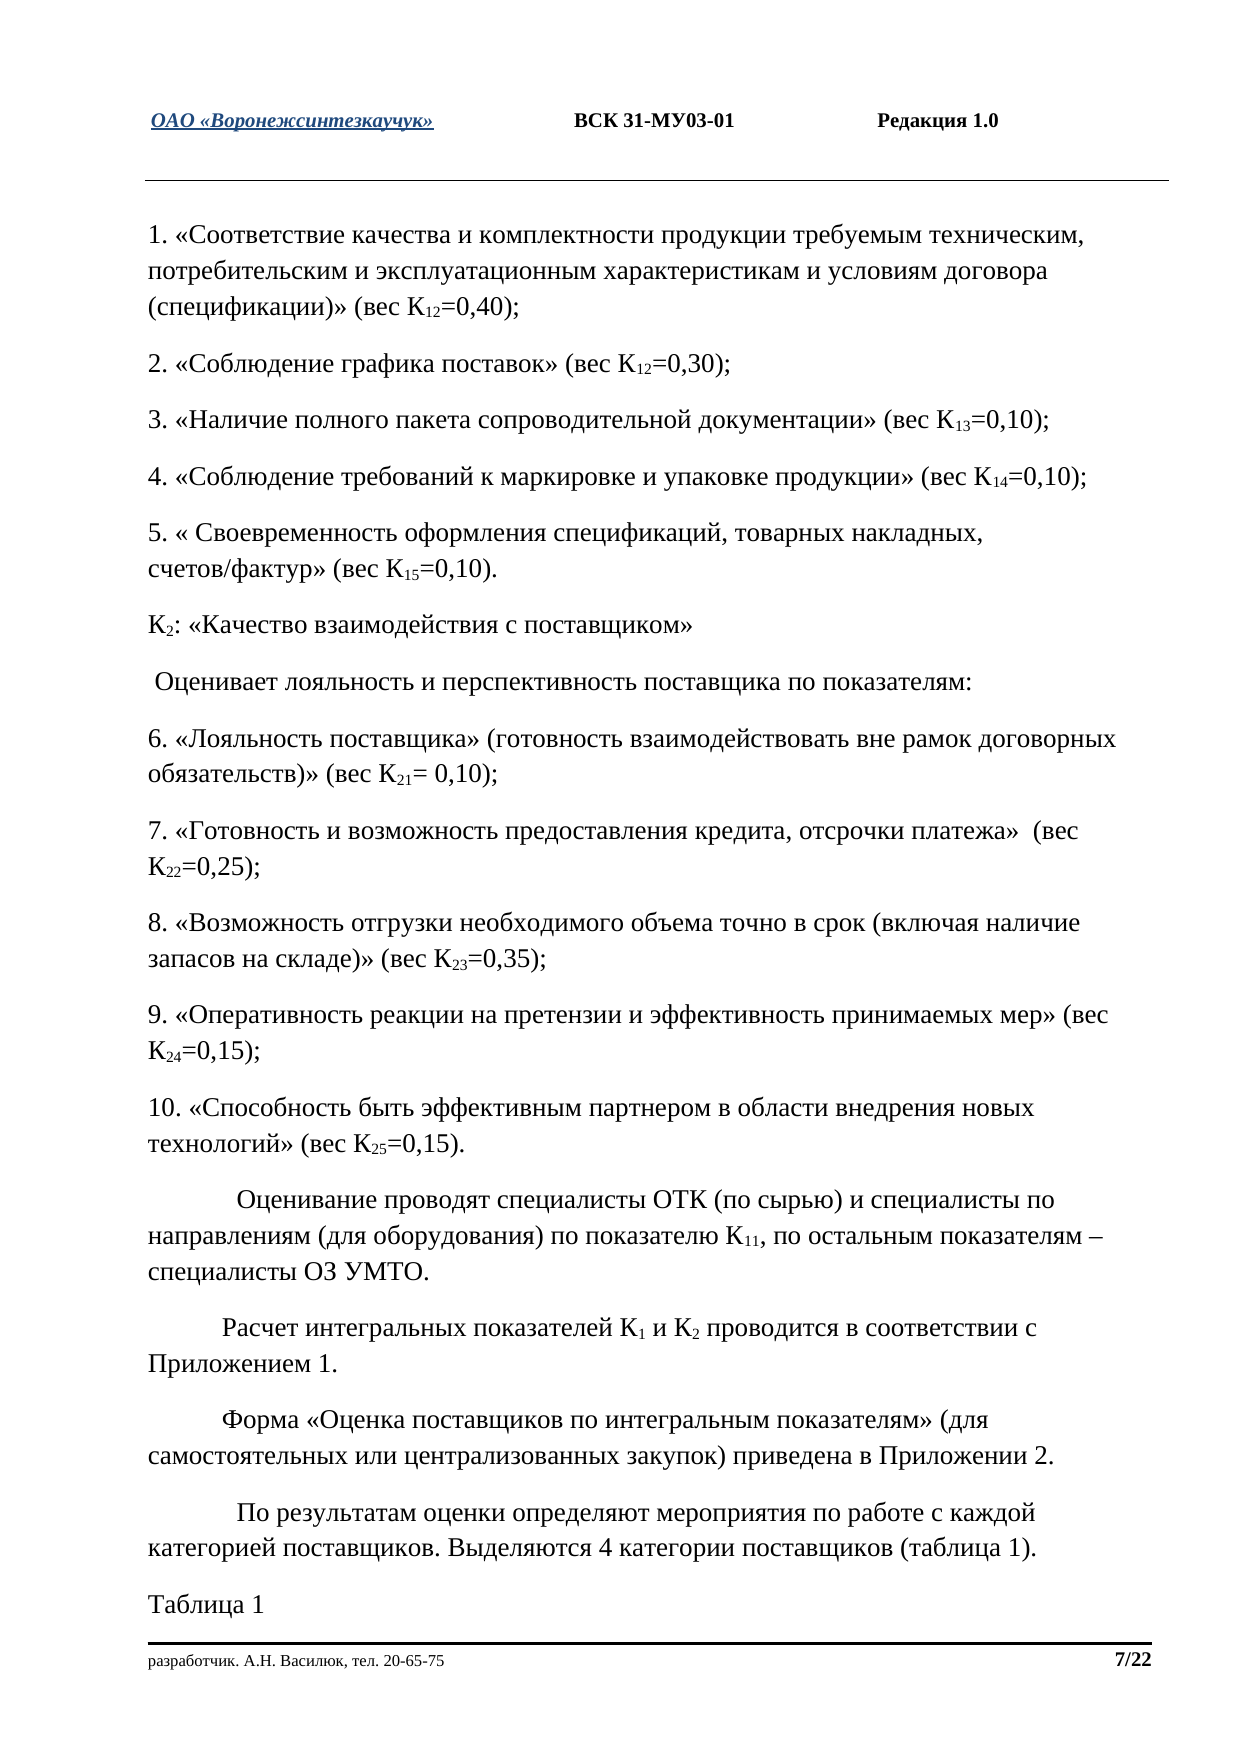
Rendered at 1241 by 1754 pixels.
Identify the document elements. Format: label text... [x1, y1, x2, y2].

text 5. « Своевременность оформления спецификаций, товарных накладных, счетов/фактур» (вес К15=0,10). [148, 516, 1152, 583]
text 10. «Способность быть эффективным партнером в области внедрения новых технологий» (вес К25=0,15). [148, 1091, 1152, 1158]
text 2. «Соблюдение графика поставок» (вес К12=0,30); [148, 347, 1152, 378]
text Оценивает лояльность и перспективность поставщика по показателям: [148, 665, 1152, 696]
text Расчет интегральных показателей К1 и К2 проводится в соответствии с Приложением 1. [148, 1311, 1152, 1378]
text Оценивание проводят специалисты ОТК (по сырью) и специалисты по направлениям (для оборудования) по показателю К11, по остальным показателям – специалисты ОЗ УМТО. [148, 1183, 1152, 1286]
text Форма «Оценка поставщиков по интегральным показателям» (для самостоятельных или централизованных закупок) приведена в Приложении 2. [148, 1403, 1152, 1470]
text 1. «Соответствие качества и комплектности продукции требуемым техническим, потребительским и эксплуатационным характеристикам и условиям договора (спецификации)» (вес К12=0,40); [148, 219, 1152, 321]
text К2: «Качество взаимодействия с поставщиком» [148, 609, 1152, 640]
text 4. «Соблюдение требований к маркировке и упаковке продукции» (вес К14=0,10); [148, 460, 1152, 491]
text 7. «Готовность и возможность предоставления кредита, отсрочки платежа» (вес К22=0,25); [148, 814, 1152, 881]
text По результатам оценки определяют мероприятия по работе с каждой категорией поставщиков. Выделяются 4 категории поставщиков (таблица 1). [148, 1496, 1152, 1563]
text Таблица 1 [148, 1588, 1152, 1619]
text 3. «Наличие полного пакета сопроводительной документации» (вес К13=0,10); [148, 403, 1152, 434]
text 6. «Лояльность поставщика» (готовность взаимодействовать вне рамок договорных обязательств)» (вес К21= 0,10); [148, 722, 1152, 789]
text 9. «Оперативность реакции на претензии и эффективность принимаемых мер» (вес К24=0,15); [148, 999, 1152, 1066]
text 8. «Возможность отгрузки необходимого объема точно в срок (включая наличие запасов на складе)» (вес К23=0,35); [148, 906, 1152, 973]
